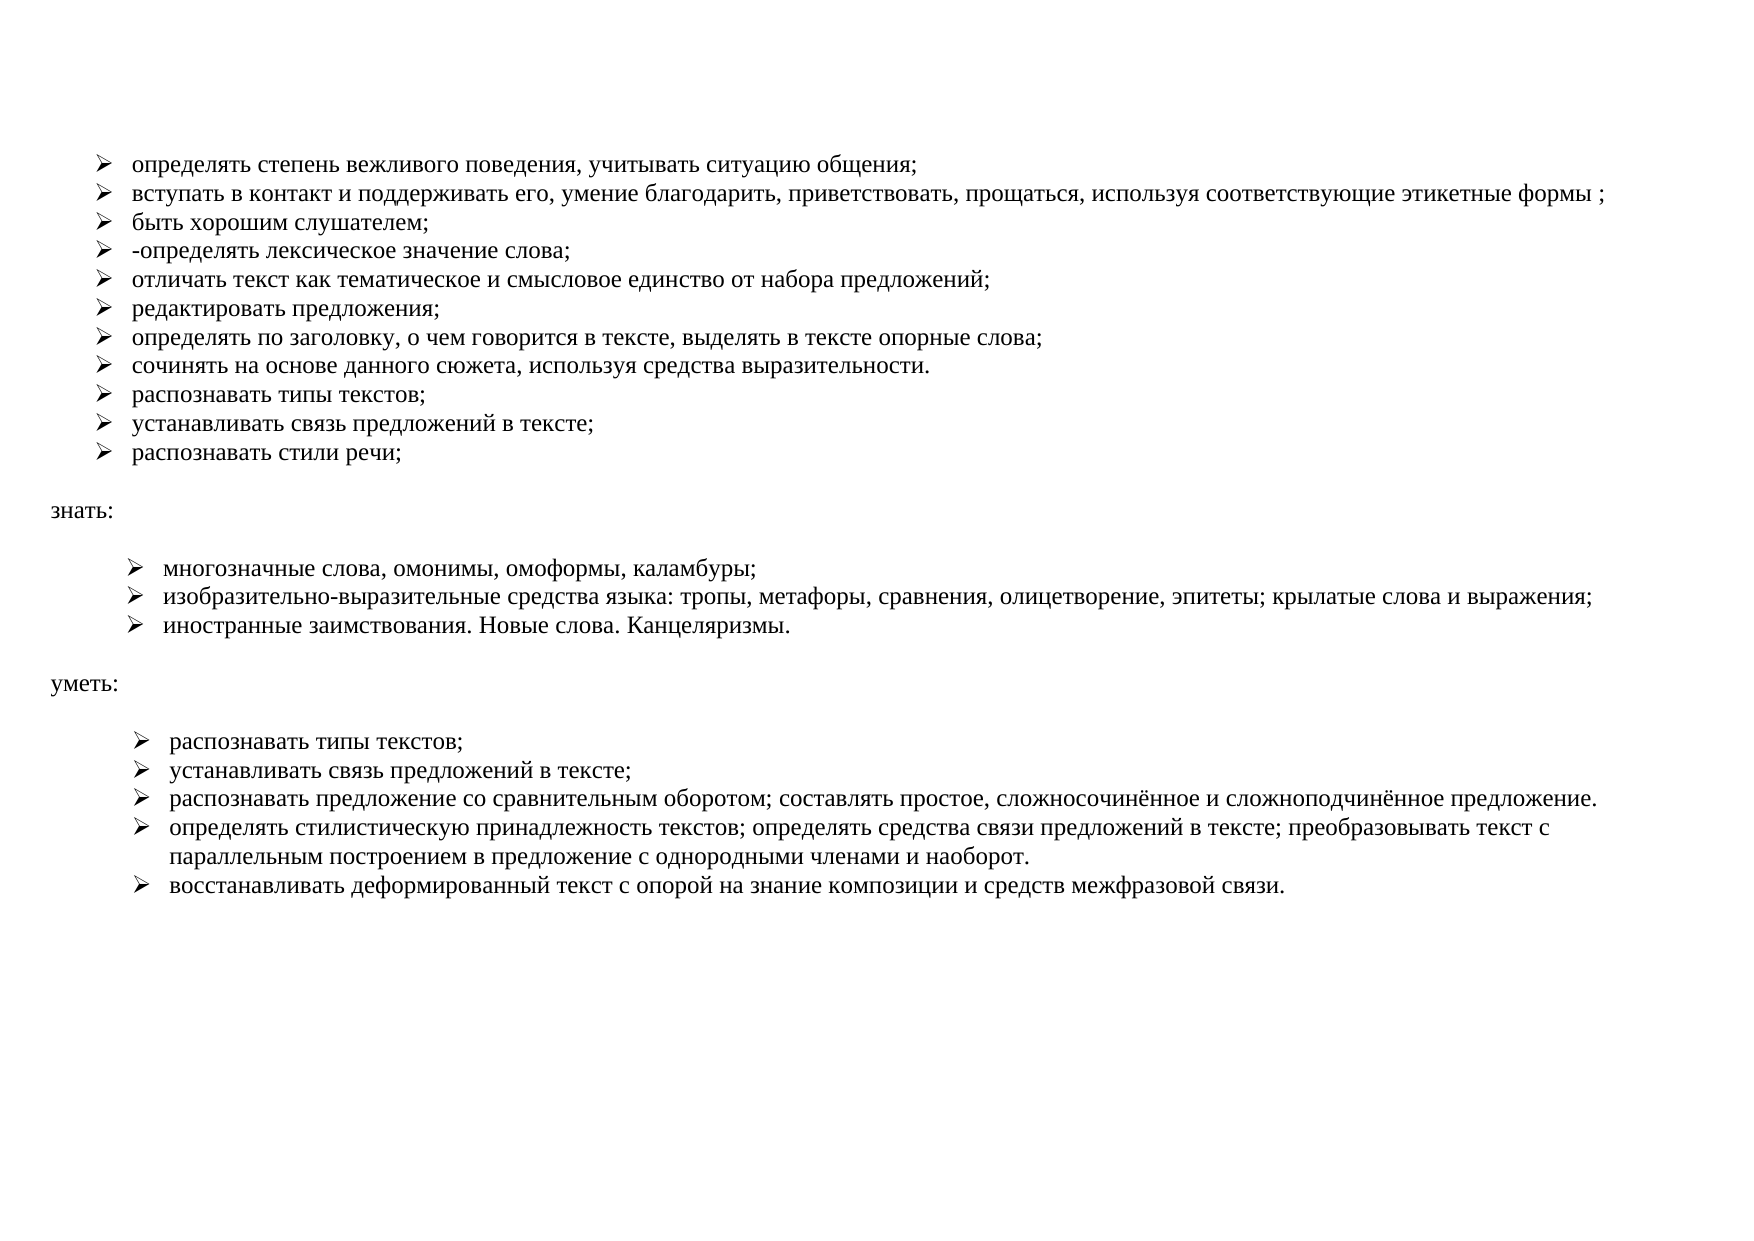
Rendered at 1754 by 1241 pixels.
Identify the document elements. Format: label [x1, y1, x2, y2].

table_header [49, 148, 1626, 972]
